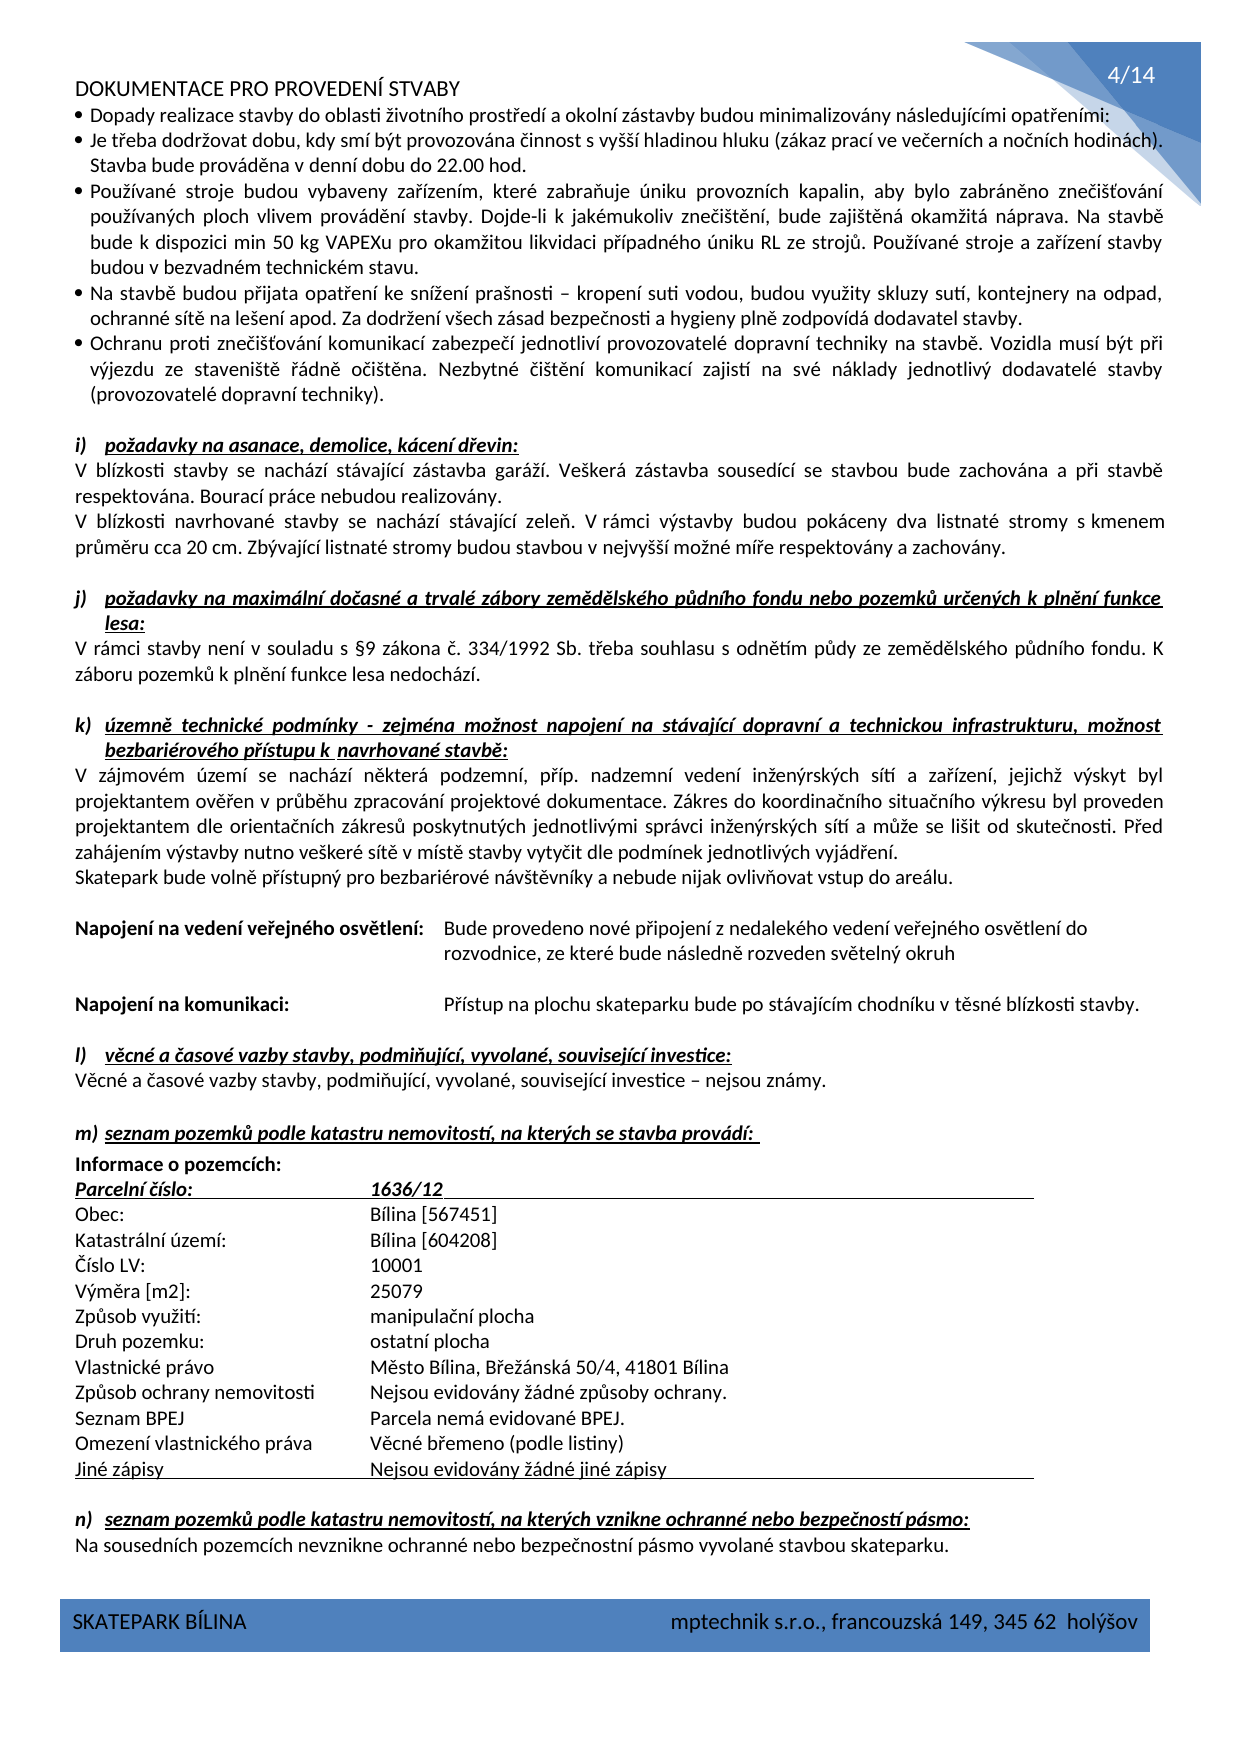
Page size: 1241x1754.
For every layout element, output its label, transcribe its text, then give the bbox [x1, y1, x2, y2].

list věcné a časové vazby stavby, podmiňující, vyvolané, související investice: [75, 1042, 1165, 1068]
text Věcné a časové vazby stavby, podmiňující, vyvolané, související investice – nejsou známy. [75, 1068, 1165, 1093]
text Způsob ochrany nemovitosti Nejsou evidovány žádné způsoby ochrany. [75, 1379, 1165, 1405]
text V blízkosti navrhované stavby se nachází stávající zeleň. V rámci výstavby budou pokáceny dva listnaté stromy s kmenem průměru cca 20 cm. Zbývající listnaté stromy budou stavbou v nejvyšší možné míře respektovány a zachovány. [75, 508, 1165, 559]
text Číslo LV: 10001 [75, 1252, 1165, 1278]
list seznam pozemků podle katastru nemovitostí, na kterých vznikne ochranné nebo bezpečností pásmo: [75, 1507, 1165, 1532]
text Napojení na komunikaci: Přístup na plochu skateparku bude po stávajícím chodníku v těsné blízkosti stavby. [75, 991, 1165, 1017]
list Ochranu proti znečišťování komunikací zabezpečí jednotliví provozovatelé dopravní techniky na stavbě. Vozidla musí být při výjezdu ze staveniště řádně očištěna. Nezbytné čištění komunikací zajistí na své náklady jednotlivý dodavatelé stavby (provozovatelé dopravní techniky). [75, 331, 1165, 407]
text Vlastnické právo Město Bílina, Břežánská 50/4, 41801 Bílina [75, 1354, 1165, 1379]
list Je třeba dodržovat dobu, kdy smí být provozována činnost s vyšší hladinou hluku (zákaz prací ve večerních a nočních hodinách). Stavba bude prováděna v denní dobu do 22.00 hod. [75, 127, 1165, 178]
text Způsob využití: manipulační plocha [75, 1303, 1165, 1329]
list Používané stroje budou vybaveny zařízením, které zabraňuje úniku provozních kapalin, aby bylo zabráněno znečišťování používaných ploch vlivem provádění stavby. Dojde-li k jakémukoliv znečištění, bude zajištěná okamžitá náprava. Na stavbě bude k dispozici min 50 kg VAPEXu pro okamžitou likvidaci případného úniku RL ze strojů. Používané stroje a zařízení stavby budou v bezvadném technickém stavu. [75, 178, 1165, 280]
list požadavky na asanace, demolice, kácení dřevin: [75, 432, 1165, 458]
list Na stavbě budou přijata opatření ke snížení prašnosti – kropení suti vodou, budou využity skluzy sutí, kontejnery na odpad, ochranné sítě na lešení apod. Za dodržení všech zásad bezpečnosti a hygieny plně zodpovídá dodavatel stavby. [75, 280, 1165, 331]
text Seznam BPEJ Parcela nemá evidované BPEJ. [75, 1405, 1165, 1430]
list požadavky na maximální dočasné a trvalé zábory zemědělského půdního fondu nebo pozemků určených k plnění funkce lesa: [75, 585, 1165, 636]
text Skatepark bude volně přístupný pro bezbariérové návštěvníky a nebude nijak ovlivňovat vstup do areálu. [75, 864, 1165, 890]
text Parcelní číslo: 1636/12 [75, 1176, 1165, 1202]
list Dopady realizace stavby do oblasti životního prostředí a okolní zástavby budou minimalizovány následujícími opatřeními: [75, 102, 1165, 127]
text Na sousedních pozemcích nevznikne ochranné nebo bezpečnostní pásmo vyvolané stavbou skateparku. [75, 1532, 1165, 1557]
text V rámci stavby není v souladu s §9 zákona č. 334/1992 Sb. třeba souhlasu s odnětím půdy ze zemědělského půdního fondu. K záboru pozemků k plnění funkce lesa nedochází. [75, 636, 1165, 686]
list územně technické podmínky - zejména možnost napojení na stávající dopravní a technickou infrastrukturu, možnost bezbariérového přístupu k navrhované stavbě: [75, 712, 1165, 763]
text Omezení vlastnického práva Věcné břemeno (podle listiny) [75, 1430, 1165, 1456]
text Výměra [m2]: 25079 [75, 1278, 1165, 1303]
list seznam pozemků podle katastru nemovitostí, na kterých se stavba provádí: [75, 1118, 1165, 1146]
text Druh pozemku: ostatní plocha [75, 1329, 1165, 1354]
text V zájmovém území se nachází některá podzemní, příp. nadzemní vedení inženýrských sítí a zařízení, jejichž výskyt byl projektantem ověřen v průběhu zpracování projektové dokumentace. Zákres do koordinačního situačního výkresu byl proveden projektantem dle orientačních zákresů poskytnutých jednotlivými správci inženýrských sítí a může se lišit od skutečnosti. Před zahájením výstavby nutno veškeré sítě v místě stavby vytyčit dle podmínek jednotlivých vyjádření. [75, 763, 1165, 864]
text V blízkosti stavby se nachází stávající zástavba garáží. Veškerá zástavba sousedící se stavbou bude zachována a při stavbě respektována. Bourací práce nebudou realizovány. [75, 458, 1165, 508]
text Napojení na vedení veřejného osvětlení: Bude provedeno nové připojení z nedalekého vedení veřejného osvětlení do rozvodnice, ze které bude následně rozveden světelný okruh [75, 915, 1165, 966]
picture [963, 42, 1201, 206]
text Informace o pozemcích: [75, 1146, 1165, 1176]
text Katastrální území: Bílina [604208] [75, 1227, 1165, 1252]
text Obec: Bílina [567451] [75, 1202, 1165, 1227]
text Jiné zápisy Nejsou evidovány žádné jiné zápisy [75, 1456, 1165, 1481]
